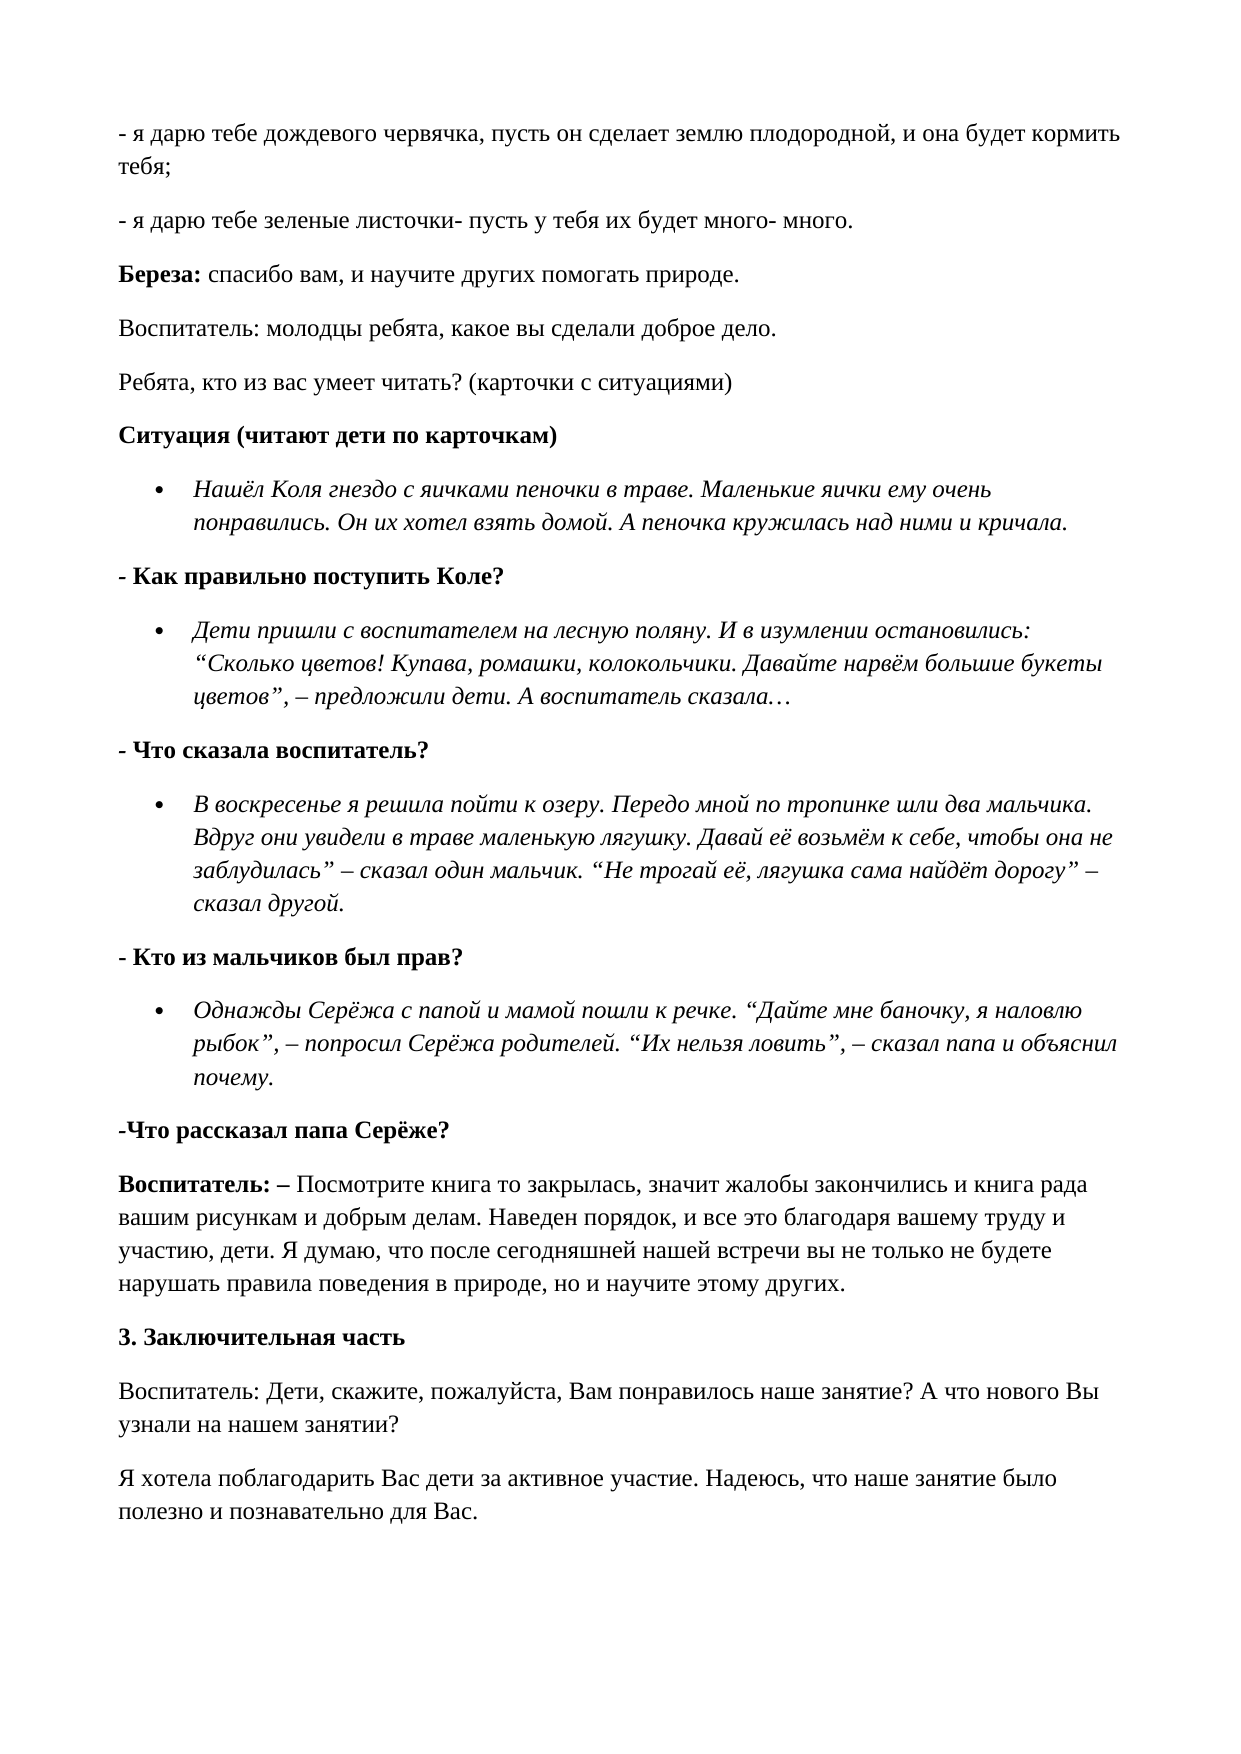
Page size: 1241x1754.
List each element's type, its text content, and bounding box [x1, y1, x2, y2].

list Однажды Серёжа с папой и мамой пошли к речке. “Дайте мне баночку, я наловлю рыбок”, – попросил Серёжа родителей. “Их нельзя ловить”, – сказал папа и объяснил почему. [156, 996, 1122, 1090]
text Воспитатель: Дети, скажите, пожалуйста, Вам понравилось наше занятие? А что нового Вы узнали на нашем занятии? [118, 1376, 1122, 1438]
list Дети пришли с воспитателем на лесную поляну. И в изумлении остановились: “Сколько цветов! Купава, ромашки, колокольчики. Давайте нарвём большие букеты цветов”, – предложили дети. А воспитатель сказала… [156, 615, 1122, 710]
text 3. Заключительная часть [118, 1322, 1122, 1351]
text - Как правильно поступить Коле? [118, 561, 1122, 590]
text Я хотела поблагодарить Вас дети за активное участие. Надеюсь, что наше занятие было полезно и познавательно для Вас. [118, 1463, 1122, 1525]
text Ребята, кто из вас умеет читать? (карточки с ситуациями) [118, 367, 1122, 395]
text Воспитатель: – Посмотрите книга то закрылась, значит жалобы закончились и книга рада вашим рисункам и добрым делам. Наведен порядок, и все это благодаря вашему труду и участию, дети. Я думаю, что после сегодняшней нашей встречи вы не только не будете нарушать правила поведения в природе, но и научите этому других. [118, 1169, 1122, 1297]
text -Что рассказал папа Серёже? [118, 1115, 1122, 1144]
text Воспитатель: молодцы ребята, какое вы сделали доброе дело. [118, 313, 1122, 341]
text - Что сказала воспитатель? [118, 735, 1122, 764]
text - Кто из мальчиков был прав? [118, 942, 1122, 970]
text Ситуация (читают дети по карточкам) [118, 420, 1122, 449]
text - я дарю тебе зеленые листочки- пусть у тебя их будет много- много. [118, 205, 1122, 234]
list Нашёл Коля гнездо с яичками пеночки в траве. Маленькие яички ему очень понравились. Он их хотел взять домой. А пеночка кружилась над ними и кричала. [156, 474, 1122, 536]
text Береза: спасибо вам, и научите других помогать природе. [118, 259, 1122, 288]
list В воскресенье я решила пойти к озеру. Передо мной по тропинке шли два мальчика. Вдруг они увидели в траве маленькую лягушку. Давай её возьмём к себе, чтобы она не заблудилась” – сказал один мальчик. “Не трогай её, лягушка сама найдёт дорогу” – сказал другой. [156, 789, 1122, 917]
text - я дарю тебе дождевого червячка, пусть он сделает землю плодородной, и она будет кормить тебя; [118, 118, 1122, 180]
